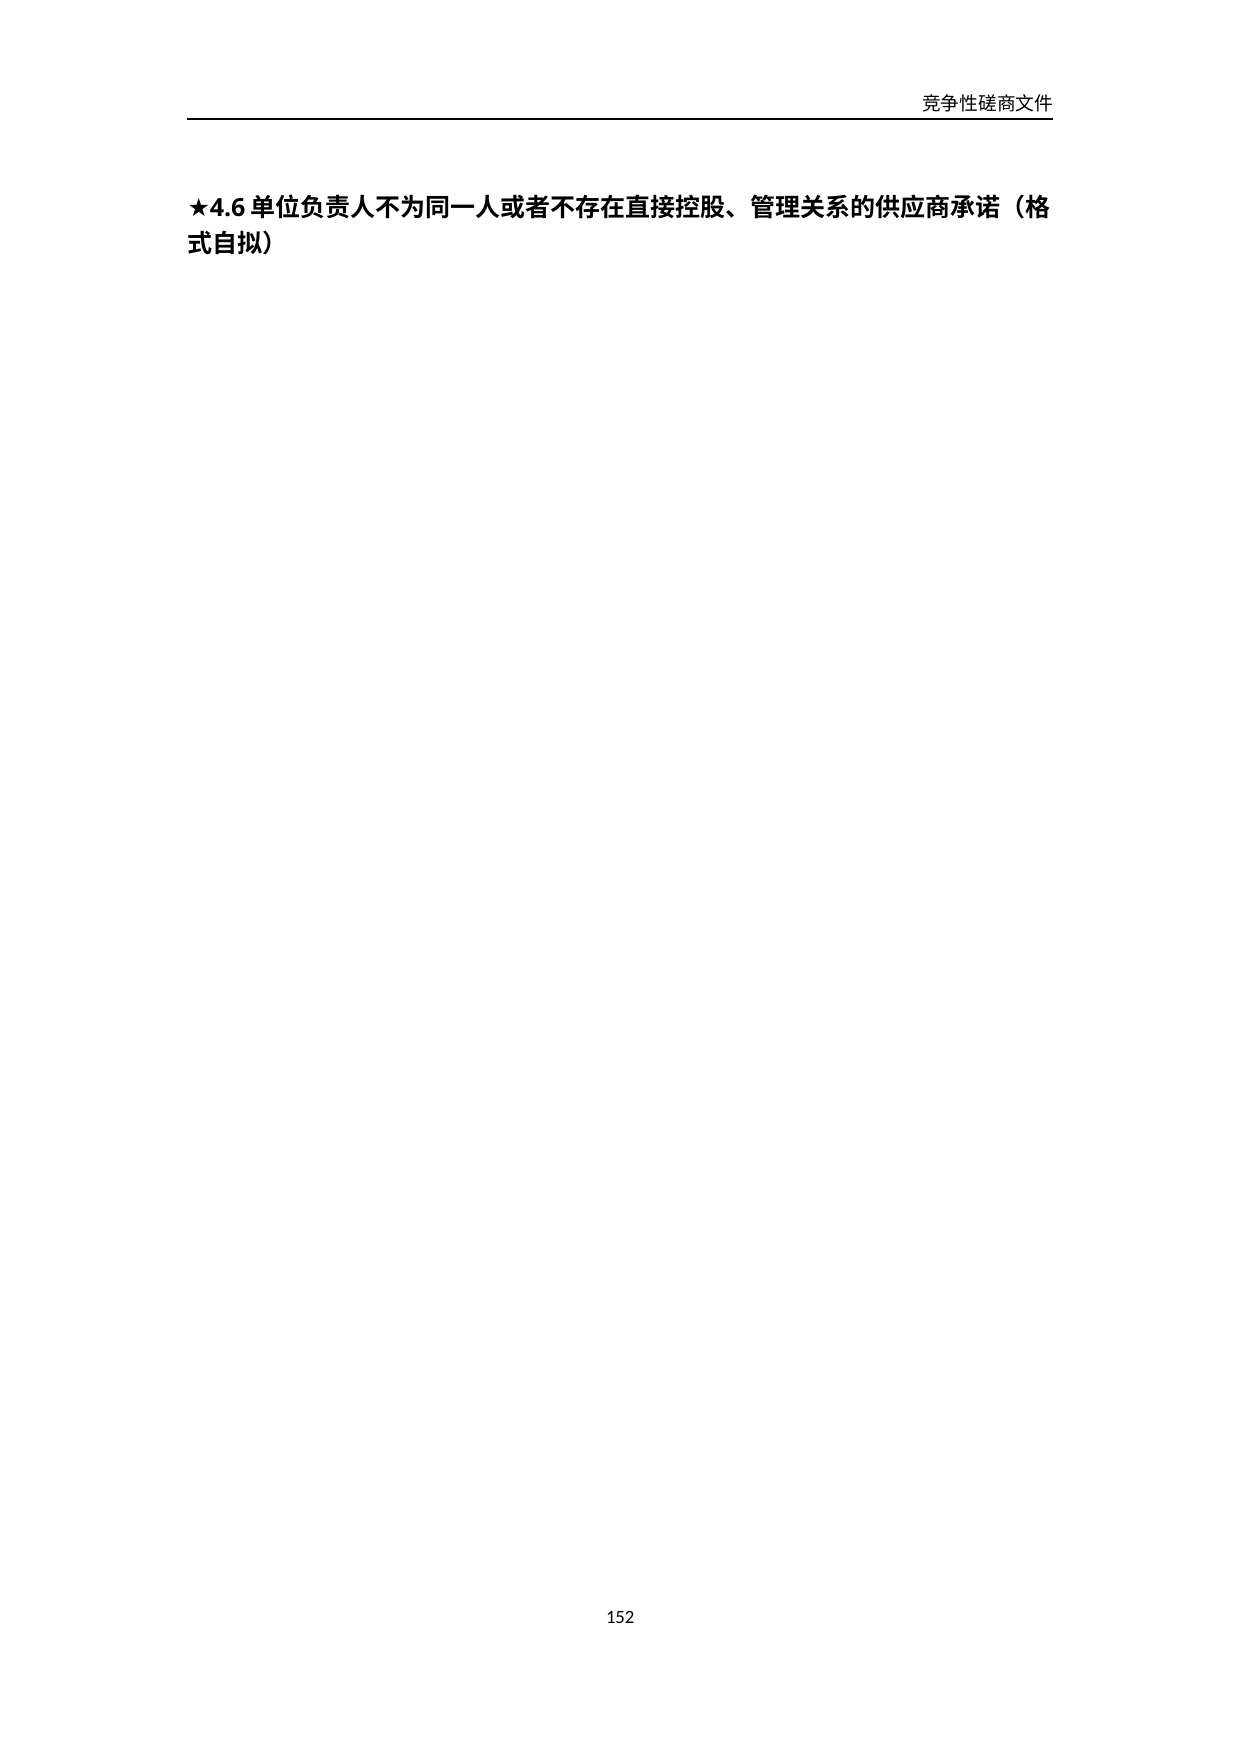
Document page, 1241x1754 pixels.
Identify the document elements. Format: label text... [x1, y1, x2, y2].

subtitle ★4.6单位负责人不为同一人或者不存在直接控股、管理关系的供应商承诺（格式自拟） [187, 187, 1053, 260]
